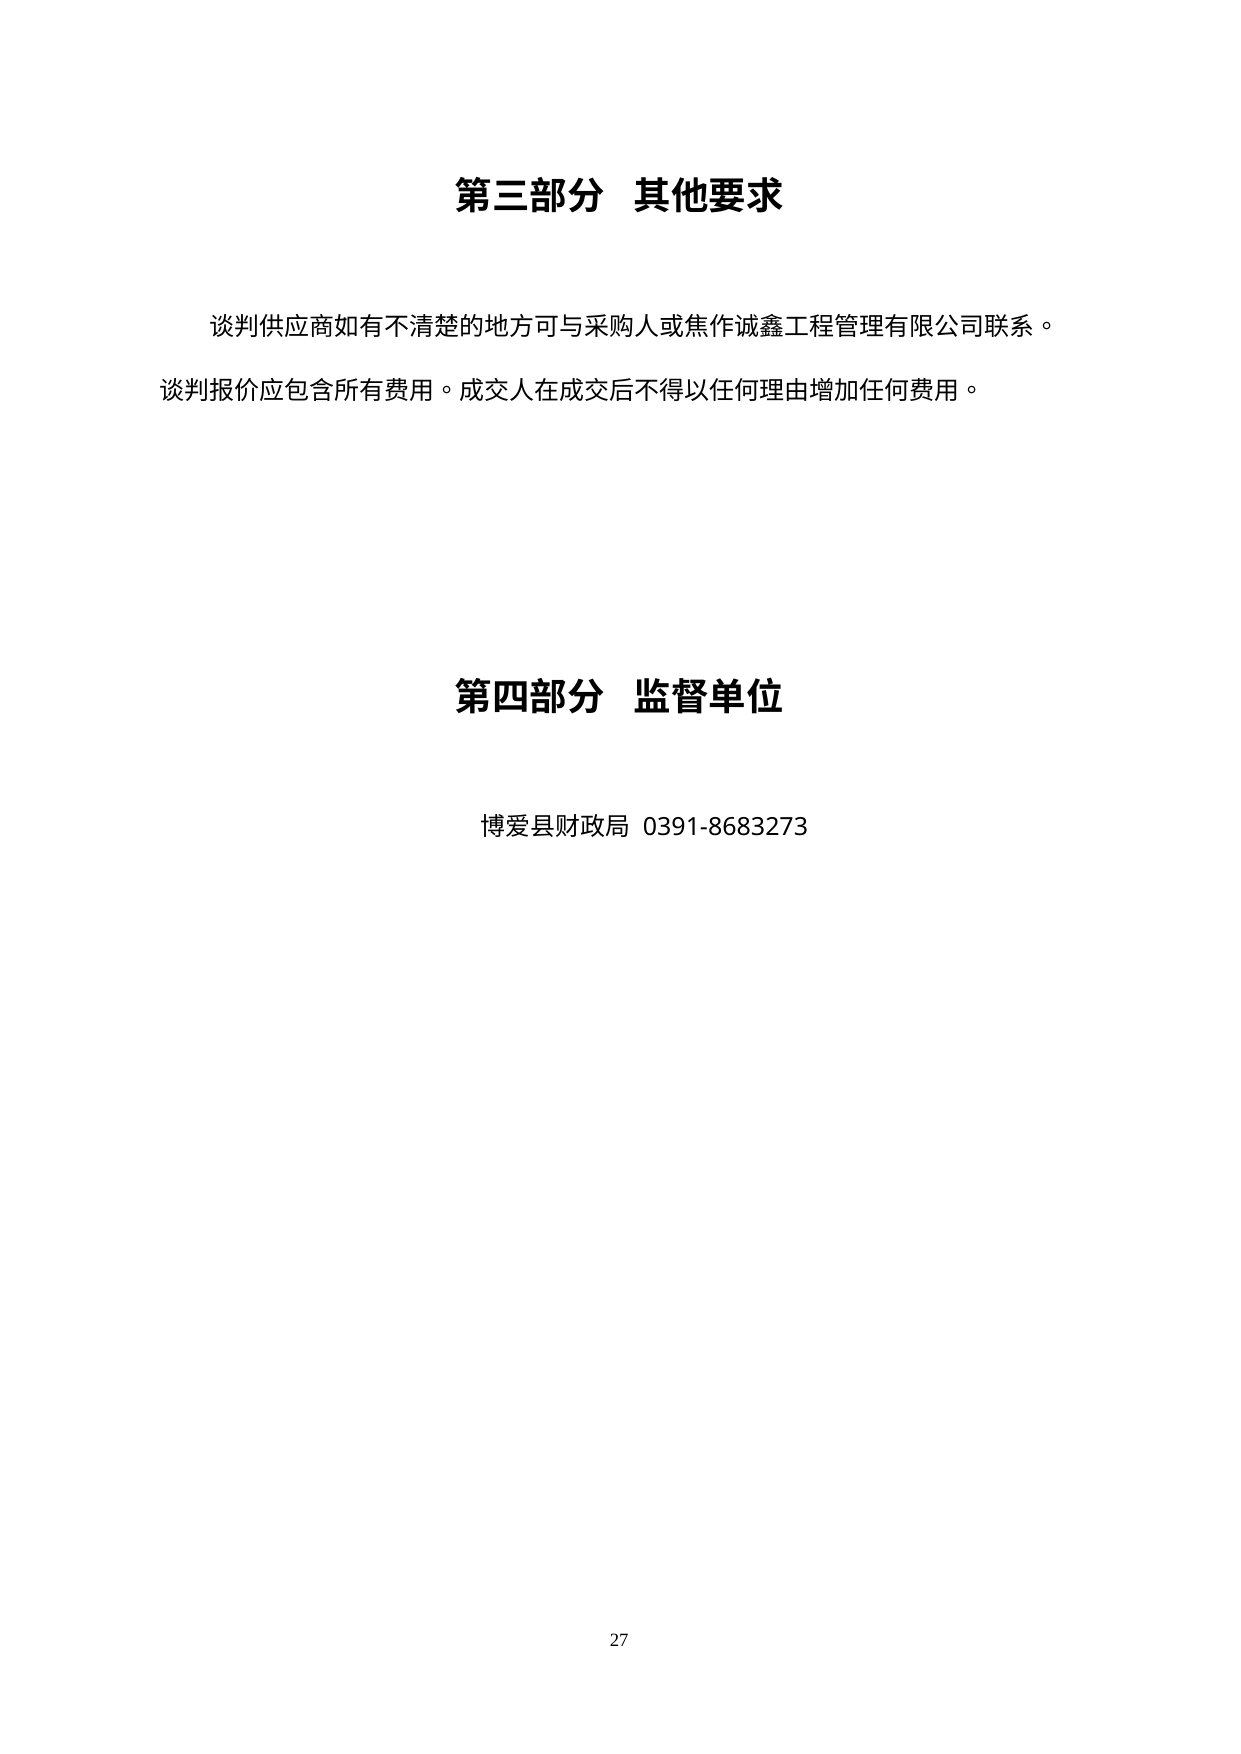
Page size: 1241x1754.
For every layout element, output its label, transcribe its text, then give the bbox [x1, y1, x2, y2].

text 谈判供应商如有不清楚的地方可与采购人或焦作诚鑫工程管理有限公司联系。谈判报价应包含所有费用。成交人在成交后不得以任何理由增加任何费用。 [159, 292, 1078, 422]
text 第三部分 其他要求 [159, 162, 1078, 227]
text 第四部分 监督单位 [159, 663, 1078, 728]
text 博爱县财政局 0391-8683273 [159, 793, 1078, 858]
